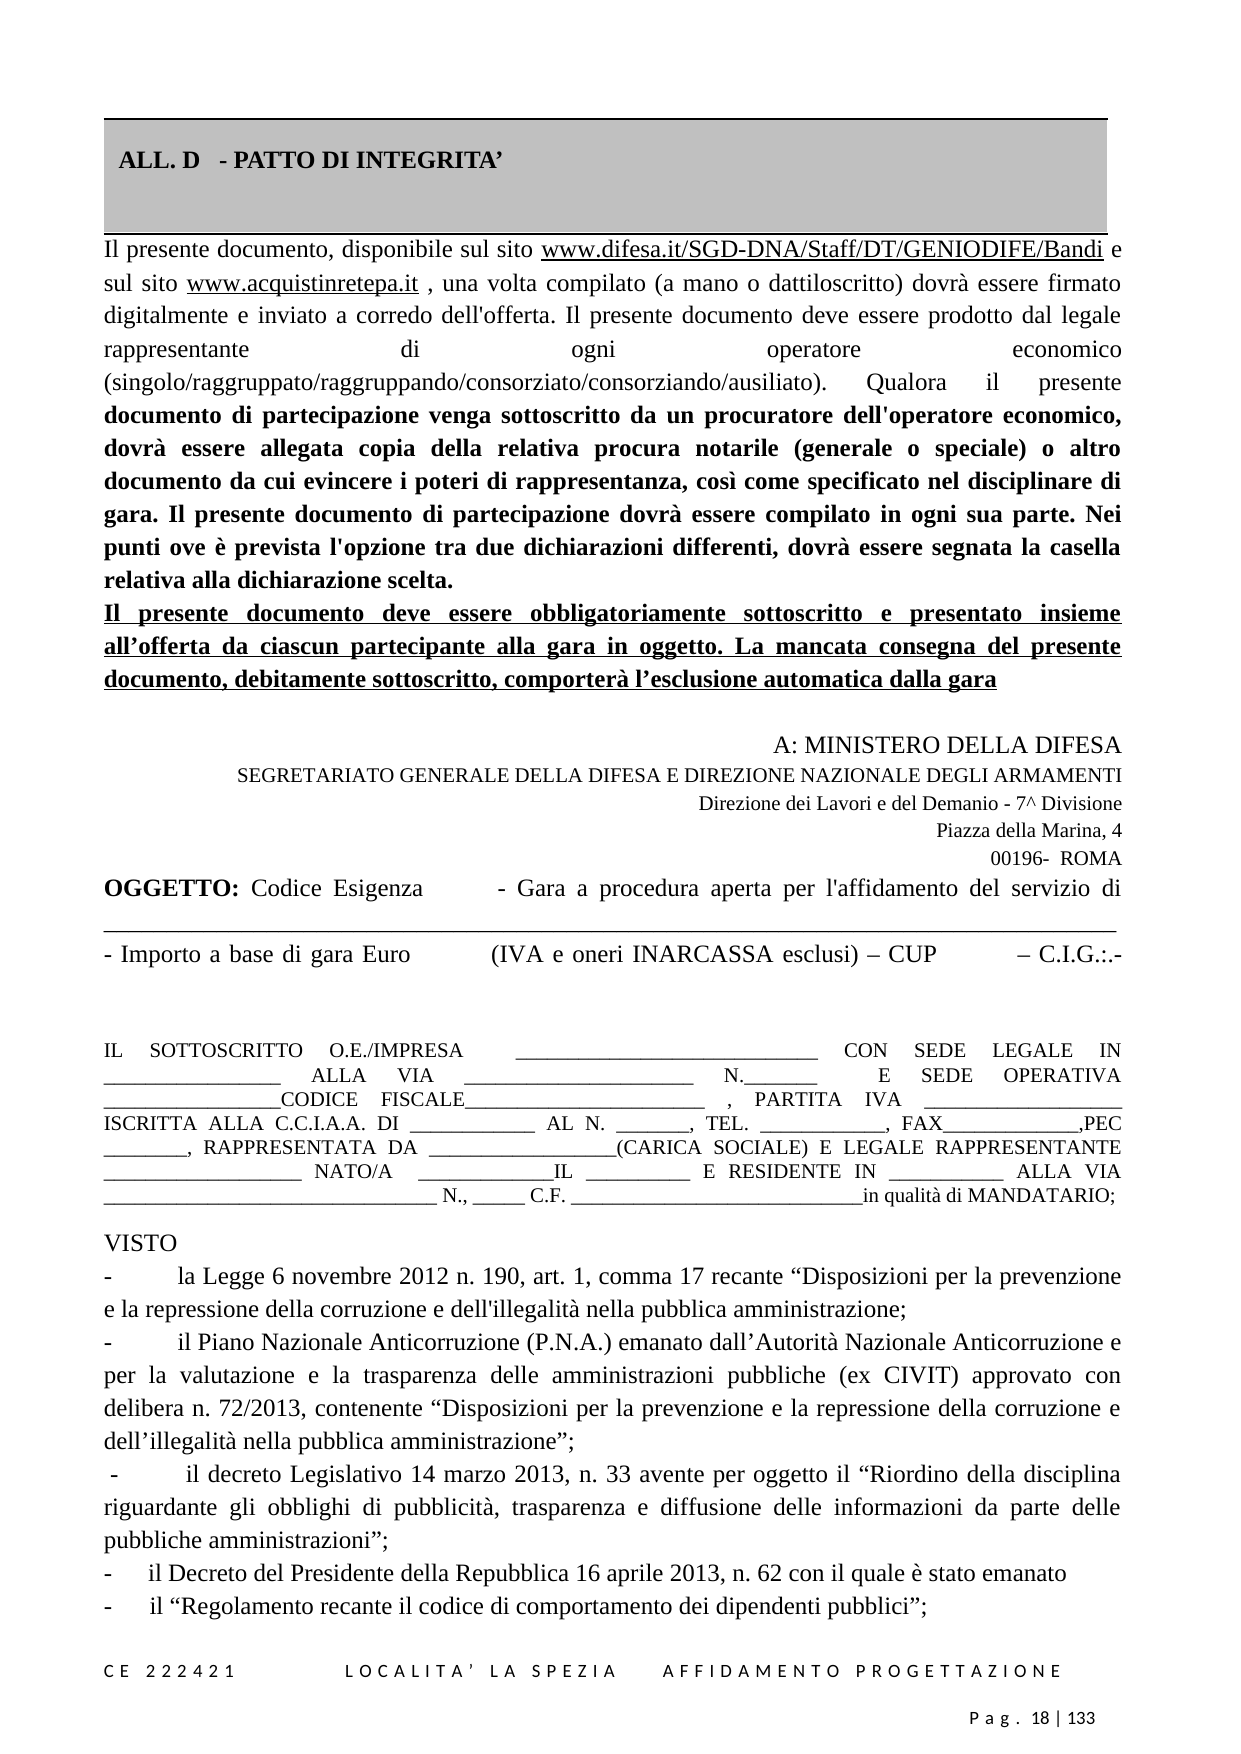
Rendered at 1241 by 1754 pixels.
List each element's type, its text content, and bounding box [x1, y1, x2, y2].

text A: MINISTERO DELLA DIFESA [103, 730, 1122, 759]
text - il Piano Nazionale Anticorruzione (P.N.A.) emanato dall’Autorità Nazionale Anticorruzione e per la valutazione e la trasparenza delle amministrazioni pubbliche (ex CIVIT) approvato con delibera n. 72/2013, contenente “Disposizioni per la prevenzione e la repressione della corruzione e dell’illegalità nella pubblica amministrazione”; [103, 1327, 1122, 1454]
text 00196- ROMA [103, 846, 1122, 870]
text Il presente documento deve essere obbligatoriamente sottoscritto e presentato insieme all’offerta da ciascun partecipante alla gara in oggetto. La mancata consegna del presente documento, debitamente sottoscritto, comporterà l’esclusione automatica dalla gara [103, 657, 1122, 693]
text - il decreto Legislativo 14 marzo 2013, n. 33 avente per oggetto il “Riordino della disciplina riguardante gli obblighi di pubblicità, trasparenza e diffusione delle informazioni da parte delle pubbliche amministrazioni”; [103, 1459, 1122, 1554]
text OGGETTO: Codice Esigenza - Gara a procedura aperta per l'affidamento del servizio di _________________________________________________________________________________ [103, 873, 1122, 935]
text - il Decreto del Presidente della Repubblica 16 aprile 2013, n. 62 con il quale è stato emanato [103, 1558, 1122, 1587]
text - Importo a base di gara Euro (IVA e oneri INARCASSA esclusi) – CUP – C.I.G.:.- [103, 939, 1122, 1001]
text Il presente documento deve essere obbligatoriamente sottoscritto e presentato insieme all’offerta da ciascun partecipante alla gara in oggetto. La mancata consegna del presente documento, debitamente sottoscritto, comporterà l’esclusione automatica dalla gara [103, 598, 1122, 623]
text Il presente documento, disponibile sul sito www.difesa.it/SGD-DNA/Staff/DT/GENIODIFE/Bandi e sul sito www.acquistinretepa.it , una volta compilato (a mano o dattiloscritto) dovrà essere firmato digitalmente e inviato a corredo dell'offerta. Il presente documento deve essere prodotto dal legale rappresentante di ogni operatore economico (singolo/raggruppato/raggruppando/consorziato/consorziando/ausiliato). Qualora il presente documento di partecipazione venga sottoscritto da un procuratore dell'operatore economico, dovrà essere allegata copia della relativa procura notarile (generale o speciale) o altro documento da cui evincere i poteri di rappresentanza, così come specificato nel disciplinare di gara. Il presente documento di partecipazione dovrà essere compilato in ogni sua parte. Nei punti ove è prevista l'opzione tra due dichiarazioni differenti, dovrà essere segnata la casella relativa alla dichiarazione scelta. [103, 234, 1122, 593]
text - il “Regolamento recante il codice di comportamento dei dipendenti pubblici”; [103, 1591, 1122, 1620]
text Direzione dei Lavori e del Demanio - 7^ Divisione [103, 791, 1122, 814]
text Il presente documento deve essere obbligatoriamente sottoscritto e presentato insieme all’offerta da ciascun partecipante alla gara in oggetto. La mancata consegna del presente documento, debitamente sottoscritto, comporterà l’esclusione automatica dalla gara [103, 624, 1122, 656]
text Piazza della Marina, 4 [103, 818, 1122, 842]
text VISTO [103, 1228, 1122, 1256]
text SEGRETARIATO GENERALE DELLA DIFESA E DIREZIONE NAZIONALE DEGLI ARMAMENTI [103, 763, 1122, 787]
text IL SOTTOSCRITTO O.E./IMPRESA _____________________________ CON SEDE LEGALE IN _________________ ALLA VIA ______________________ N._______ E SEDE OPERATIVA _________________CODICE FISCALE_______________________ , PARTITA IVA ___________________ ISCRITTA ALLA C.C.I.A.A. DI ____________ AL N. _______, TEL. ____________, FAX_____________,PEC ________, RAPPRESENTATA DA __________________(CARICA SOCIALE) E LEGALE RAPPRESENTANTE ___________________ NATO/A _____________IL __________ E RESIDENTE IN ___________ ALLA VIA ________________________________ N., _____ C.F. ____________________________in qualità di MANDATARIO; [103, 1038, 1122, 1207]
table_header ALL. D - PATTO DI INTEGRITA’ [104, 120, 1107, 232]
text - la Legge 6 novembre 2012 n. 190, art. 1, comma 17 recante “Disposizioni per la prevenzione e la repressione della corruzione e dell'illegalità nella pubblica amministrazione; [103, 1261, 1122, 1322]
